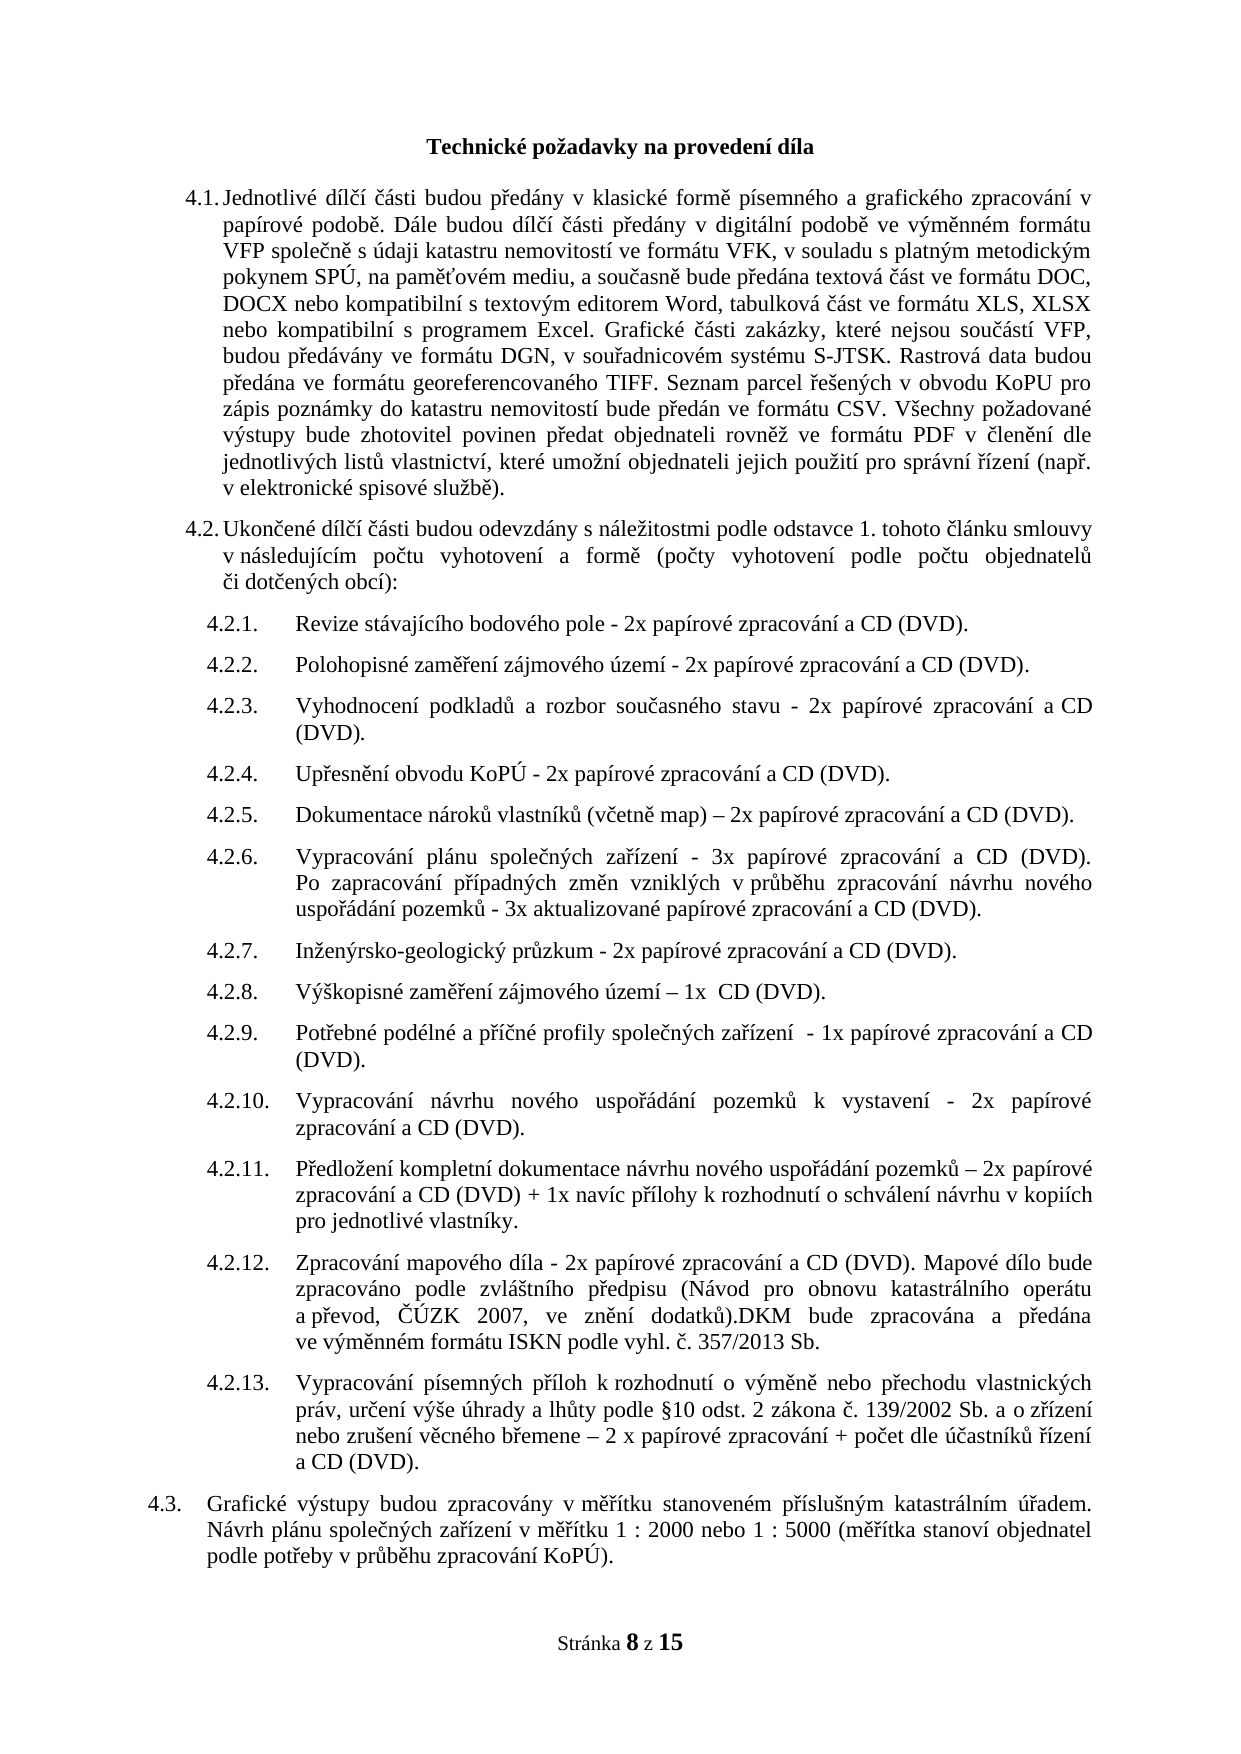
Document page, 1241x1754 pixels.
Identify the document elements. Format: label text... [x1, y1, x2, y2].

subtitle Technické požadavky na provedení díla [148, 133, 1093, 159]
list Upřesnění obvodu KoPÚ - 2x papírové zpracování a CD (DVD). [207, 760, 1093, 786]
list Výškopisné zaměření zájmového území – 1x CD (DVD). [207, 978, 1093, 1004]
list Vypracování návrhu nového uspořádání pozemků k vystavení - 2x papírové zpracování a CD (DVD). [207, 1087, 1093, 1140]
list Revize stávajícího bodového pole - 2x papírové zpracování a CD (DVD). [207, 609, 1093, 636]
list Ukončené dílčí části budou odevzdány s náležitostmi podle odstavce 1. tohoto článku smlouvy v následujícím počtu vyhotovení a formě (počty vyhotovení podle počtu objednatelů či dotčených obcí): [185, 516, 1093, 594]
list Dokumentace nároků vlastníků (včetně map) – 2x papírové zpracování a CD (DVD). [207, 801, 1093, 828]
list Vypracování písemných příloh k rozhodnutí o výměně nebo přechodu vlastnických práv, určení výše úhrady a lhůty podle §10 odst. 2 zákona č. 139/2002 Sb. a o zřízení nebo zrušení věcného břemene – 2 x papírové zpracování + počet dle účastníků řízení a CD (DVD). [207, 1369, 1093, 1475]
list Polohopisné zaměření zájmového území - 2x papírové zpracování a CD (DVD). [207, 651, 1093, 677]
list Vyhodnocení podkladů a rozbor současného stavu - 2x papírové zpracování a CD (DVD). [207, 692, 1093, 745]
list Grafické výstupy budou zpracovány v měřítku stanoveném příslušným katastrálním úřadem. Návrh plánu společných zařízení v měřítku 1 : 2000 nebo 1 : 5000 (měřítka stanoví objednatel podle potřeby v průběhu zpracování KoPÚ). [148, 1490, 1093, 1569]
list Zpracování mapového díla - 2x papírové zpracování a CD (DVD). Mapové dílo bude zpracováno podle zvláštního předpisu (Návod pro obnovu katastrálního operátu a převod, ČÚZK 2007, ve znění dodatků).DKM bude zpracována a předána ve výměnném formátu ISKN podle vyhl. č. 357/2013 Sb. [207, 1249, 1093, 1354]
list Jednotlivé dílčí části budou předány v klasické formě písemného a grafického zpracování v papírové podobě. Dále budou dílčí části předány v digitální podobě ve výměnném formátu VFP společně s údaji katastru nemovitostí ve formátu VFK, v souladu s platným metodickým pokynem SPÚ, na paměťovém mediu, a současně bude předána textová část ve formátu DOC, DOCX nebo kompatibilní s textovým editorem Word, tabulková část ve formátu XLS, XLSX nebo kompatibilní s programem Excel. Grafické části zakázky, které nejsou součástí VFP, budou předávány ve formátu DGN, v souřadnicovém systému S-JTSK. Rastrová data budou předána ve formátu georeferencovaného TIFF. Seznam parcel řešených v obvodu KoPU pro zápis poznámky do katastru nemovitostí bude předán ve formátu CSV. Všechny požadované výstupy bude zhotovitel povinen předat objednateli rovněž ve formátu PDF v členění dle jednotlivých listů vlastnictví, které umožní objednateli jejich použití pro správní řízení (např. v elektronické spisové službě). [185, 184, 1093, 501]
list Vypracování plánu společných zařízení - 3x papírové zpracování a CD (DVD). Po zapracování případných změn vzniklých v průběhu zpracování návrhu nového uspořádání pozemků - 3x aktualizované papírové zpracování a CD (DVD). [207, 843, 1093, 922]
list Potřebné podélné a příčné profily společných zařízení - 1x papírové zpracování a CD (DVD). [207, 1019, 1093, 1072]
list Inženýrsko-geologický průzkum - 2x papírové zpracování a CD (DVD). [207, 937, 1093, 963]
list Předložení kompletní dokumentace návrhu nového uspořádání pozemků – 2x papírové zpracování a CD (DVD) + 1x navíc přílohy k rozhodnutí o schválení návrhu v kopiích pro jednotlivé vlastníky. [207, 1155, 1093, 1234]
